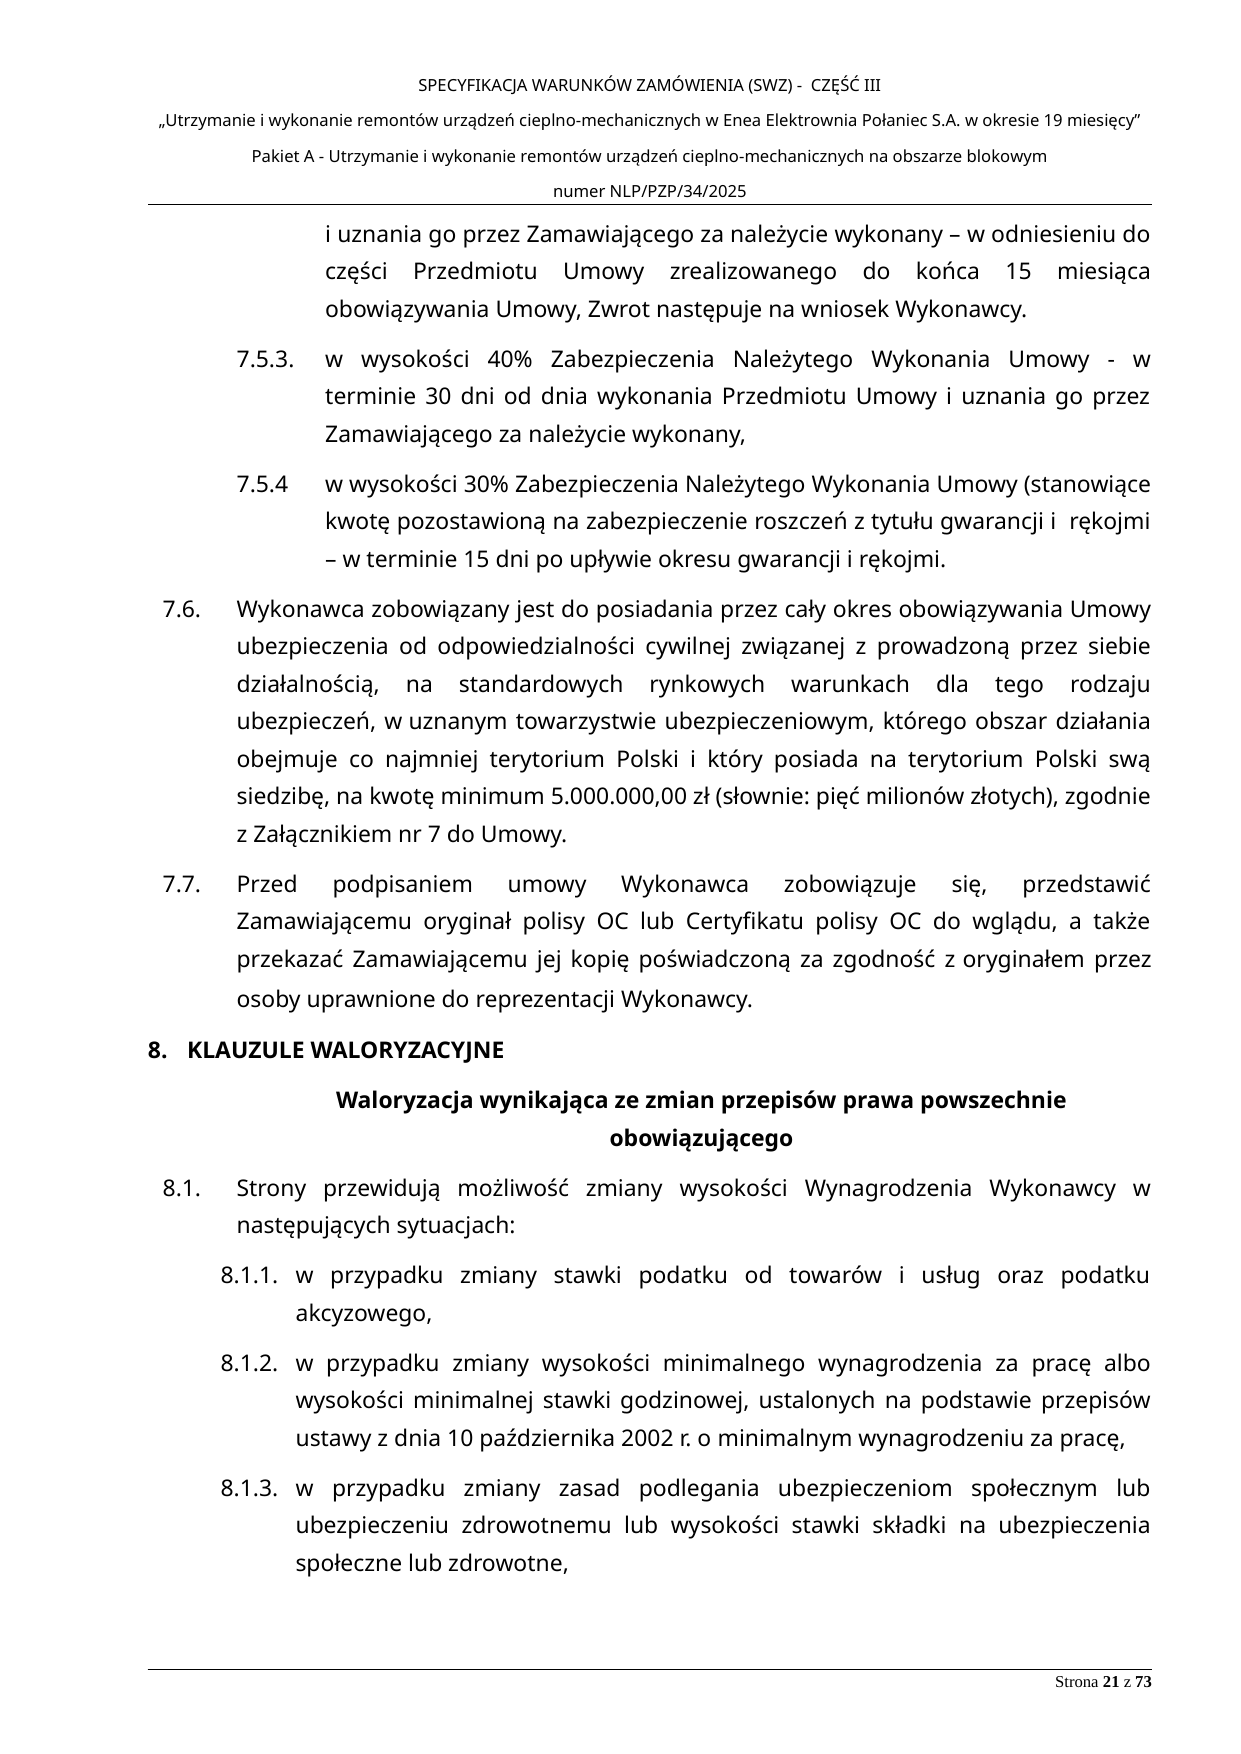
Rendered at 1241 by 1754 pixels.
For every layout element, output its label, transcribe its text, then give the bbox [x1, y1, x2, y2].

subtitle w przypadku zmiany zasad podlegania ubezpieczeniom społecznym lub ubezpieczeniu zdrowotnemu lub wysokości stawki składki na ubezpieczenia społeczne lub zdrowotne, [220, 1472, 1152, 1578]
subtitle w wysokości 40% Zabezpieczenia Należytego Wykonania Umowy - w terminie 30 dni od dnia wykonania Przedmiotu Umowy i uznania go przez Zamawiającego za należycie wykonany, [236, 343, 1152, 449]
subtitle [236, 218, 1152, 324]
subtitle w przypadku zmiany wysokości minimalnego wynagrodzenia za pracę albo wysokości minimalnej stawki godzinowej, ustalonych na podstawie przepisów ustawy z dnia 10 października 2002 r. o minimalnym wynagrodzeniu za pracę, [220, 1347, 1152, 1453]
subtitle Przed podpisaniem umowy Wykonawca zobowiązuje się, przedstawić Zamawiającemu oryginał polisy OC lub Certyfikatu polisy OC do wglądu, a także przekazać Zamawiającemu jej kopię poświadczoną za zgodność z oryginałem przez osoby uprawnione do reprezentacji Wykonawcy. [162, 868, 1152, 1015]
subtitle Strony przewidują możliwość zmiany wysokości Wynagrodzenia Wykonawcy w następujących sytuacjach: [162, 1172, 1152, 1240]
subtitle w przypadku zmiany stawki podatku od towarów i usług oraz podatku akcyzowego, [220, 1259, 1152, 1328]
subtitle w wysokości 30% Zabezpieczenia Należytego Wykonania Umowy (stanowiące kwotę pozostawioną na zabezpieczenie roszczeń z tytułu gwarancji i rękojmi – w terminie 15 dni po upływie okresu gwarancji i rękojmi. [236, 468, 1152, 574]
subtitle Wykonawca zobowiązany jest do posiadania przez cały okres obowiązywania Umowy ubezpieczenia od odpowiedzialności cywilnej związanej z prowadzoną przez siebie działalnością, na standardowych rynkowych warunkach dla tego rodzaju ubezpieczeń, w uznanym towarzystwie ubezpieczeniowym, którego obszar działania obejmuje co najmniej terytorium Polski i który posiada na terytorium Polski swą siedzibę, na kwotę minimum 5.000.000,00 zł (słownie: pięć milionów złotych), zgodnie z Załącznikiem nr 7 do Umowy. [162, 593, 1152, 849]
subtitle Waloryzacja wynikająca ze zmian przepisów prawa powszechnie obowiązującego [251, 1084, 1152, 1153]
subtitle Klauzule waloryzacyjne [148, 1034, 1152, 1065]
